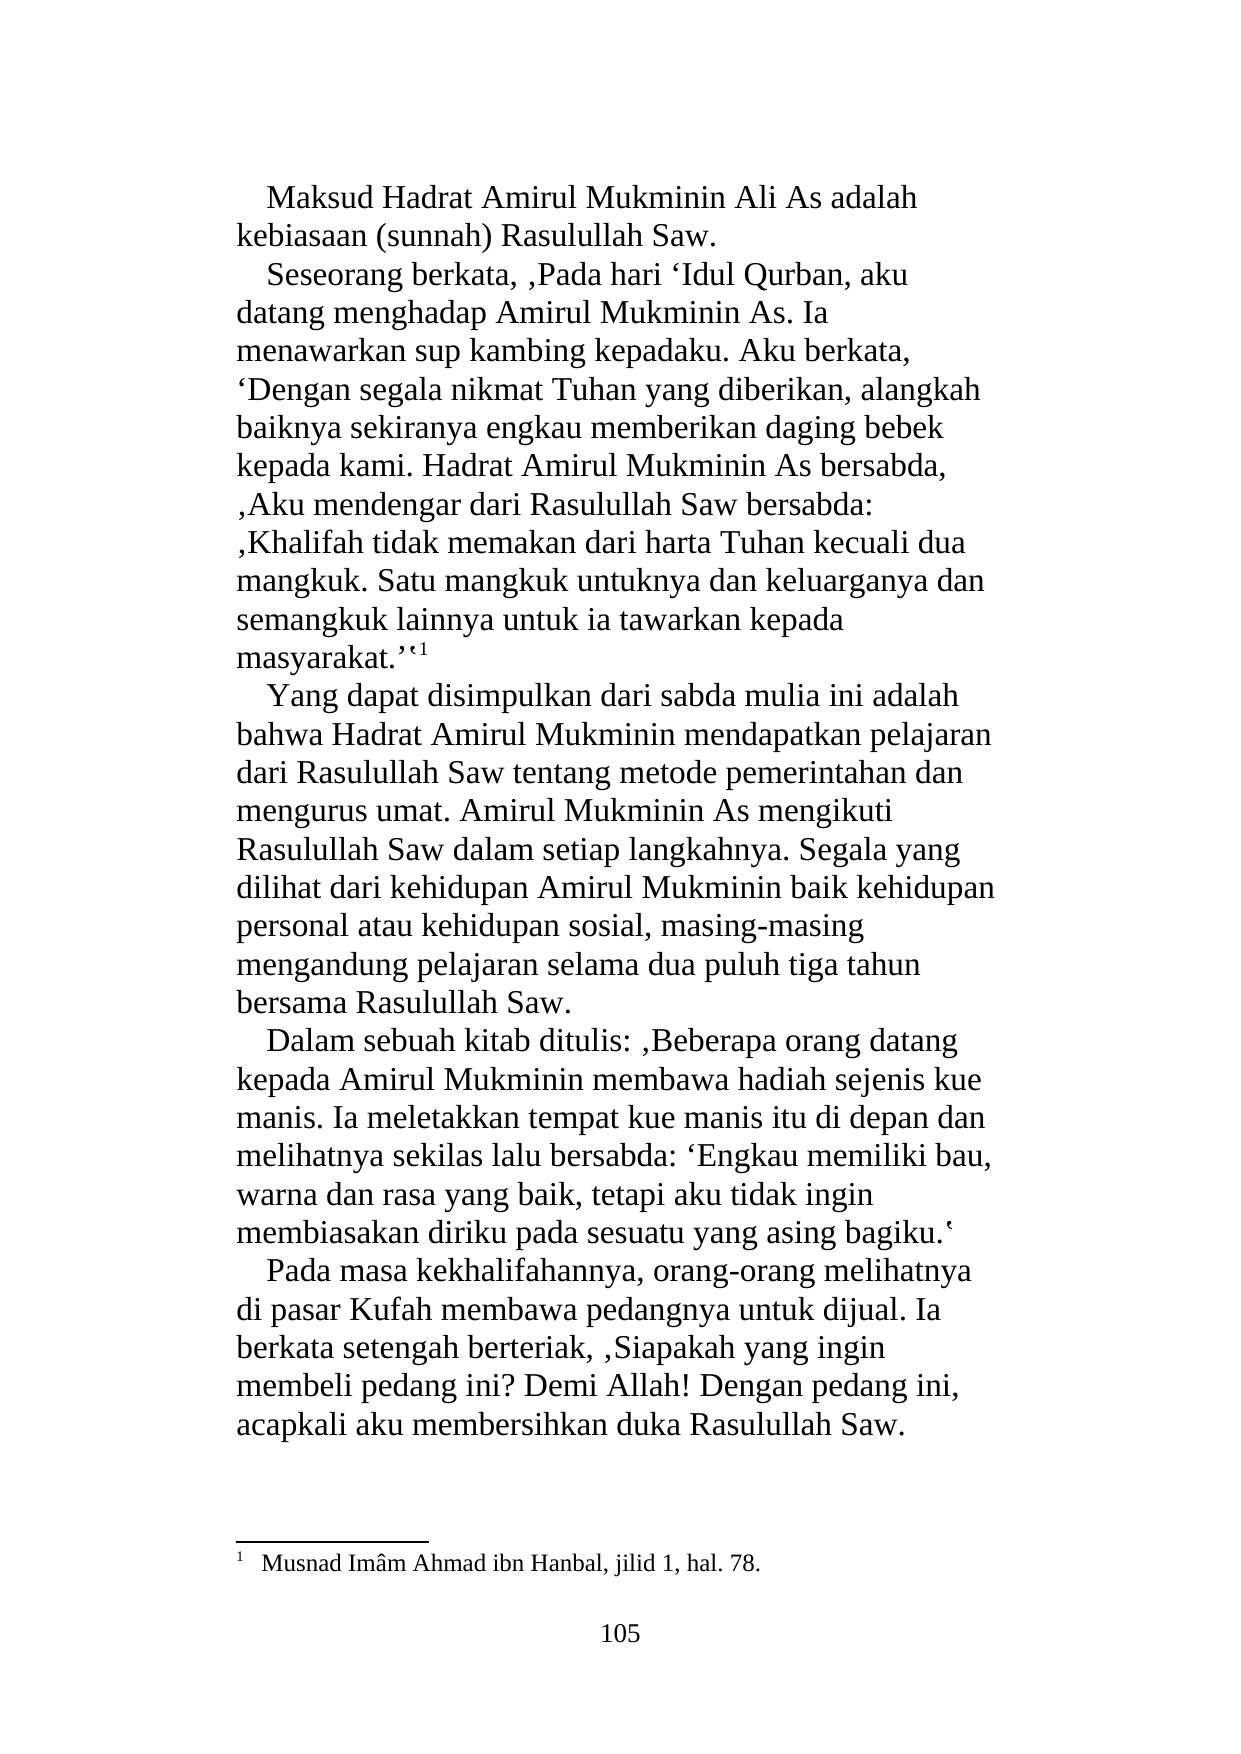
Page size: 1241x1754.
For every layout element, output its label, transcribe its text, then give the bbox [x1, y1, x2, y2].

text Yang dapat disimpulkan dari sabda mulia ini adalah bahwa Hadrat Amirul Mukminin mendapatkan pelajaran dari Rasulullah Saw tentang metode pemerintahan dan mengurus umat. Amirul Mukminin As mengikuti Rasulullah Saw dalam setiap langkahnya. Segala yang dilihat dari kehidupan Amirul Mukminin baik kehidupan personal atau kehidupan sosial, masing-masing mengandung pelajaran selama dua puluh tiga tahun bersama Rasulullah Saw. [236, 676, 1004, 1021]
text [236, 1251, 1004, 1442]
text Maksud Hadrat Amirul Mukminin Ali As adalah kebiasaan (sunnah) Rasulullah Saw. [236, 177, 1004, 254]
text Dalam sebuah kitab ditulis: ‚Beberapa orang datang kepada Amirul Mukminin membawa hadiah sejenis kue manis. Ia meletakkan tempat kue manis itu di depan dan melihatnya sekilas lalu bersabda: ‘Engkau memiliki bau, warna dan rasa yang baik, tetapi aku tidak ingin membiasakan diriku pada sesuatu yang asing bagiku.‛ [236, 1021, 1004, 1251]
text Seseorang berkata, ‚Pada hari ‘Idul Qurban, aku datang menghadap Amirul Mukminin As. Ia menawarkan sup kambing kepadaku. Aku berkata, ‘Dengan segala nikmat Tuhan yang diberikan, alangkah baiknya sekiranya engkau memberikan daging bebek kepada kami. Hadrat Amirul Mukminin As bersabda, ‚Aku mendengar dari Rasulullah Saw bersabda: ‚Khalifah tidak memakan dari harta Tuhan kecuali dua mangkuk. Satu mangkuk untuknya dan keluarganya dan semangkuk lainnya untuk ia tawarkan kepada masyarakat.’‛ [236, 254, 1004, 676]
